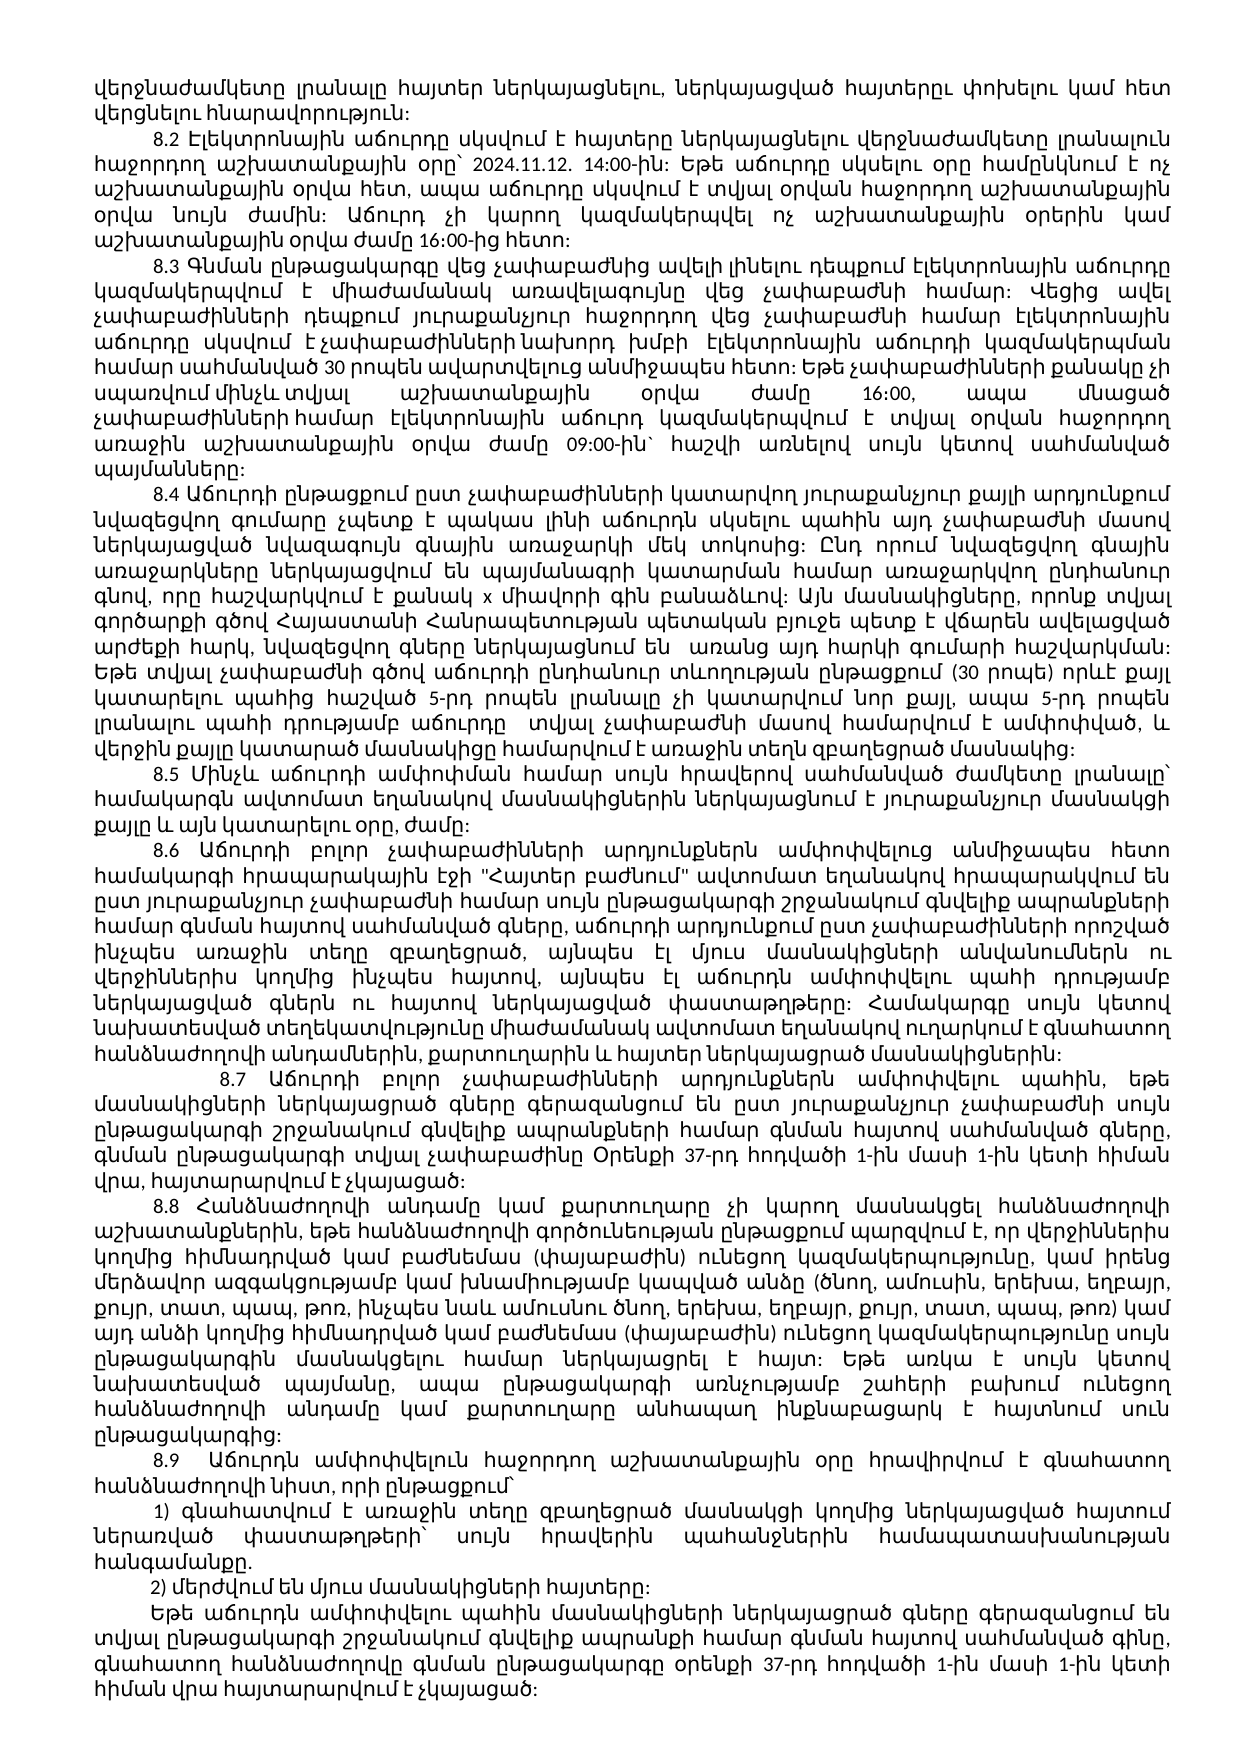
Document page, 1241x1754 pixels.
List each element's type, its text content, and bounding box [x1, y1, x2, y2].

text 2) մերժվում են մյուս մասնակիցների հայտերը: [94, 1574, 1171, 1600]
text 1) գնահատվում է առաջին տեղը զբաղեցրած մասնակցի կողմից ներկայացված հայտում ներառված փաստաթղթերի՝ սույն հրավերին պահանջներին համապատասխանության հանգամանքը. [94, 1498, 1171, 1574]
text 8.7 Աճուրդի բոլոր չափաբաժինների արդյունքներն ամփոփվելու պահին, եթե մասնակիցների ներկայացրած գները գերազանցում են ըստ յուրաքանչյուր չափաբաժնի սույն ընթացակարգի շրջանակում գնվելիք ապրանքների համար գնման հայտով սահմանված գները, գնման ընթացակարգի տվյալ չափաբաժինը Օրենքի 37-րդ հոդվածի 1-ին մասի 1-ին կետի հիման վրա, հայտարարվում է չկայացած: [94, 1066, 1171, 1193]
text 8.3 Գնման ընթացակարգը վեց չափաբաժնից ավելի լինելու դեպքում էլեկտրոնային աճուրդը կազմակերպվում է միաժամանակ առավելագույնը վեց չափաբաժնի համար: Վեցից ավել չափաբաժինների դեպքում յուրաքանչյուր հաջորդող վեց չափաբաժնի համար էլեկտրոնային աճուրդը սկսվում է չափաբաժինների նախորդ խմբի էլեկտրոնային աճուրդի կազմակերպման համար սահմանված 30 րոպեն ավարտվելուց անմիջապես հետո: Եթե չափաբաժինների քանակը չի սպառվում մինչև տվյալ աշխատանքային օրվա ժամը 16։00, ապա մնացած չափաբաժինների համար էլեկտրոնային աճուրդ կազմակերպվում է տվյալ օրվան հաջորդող առաջին աշխատանքային օրվա ժամը 09:00-ին` հաշվի առնելով սույն կետով սահմանված պայմանները: [94, 253, 1171, 482]
text 8.5 Մինչև աճուրդի ամփոփման համար սույն հրավերով սահմանված ժամկետը լրանալը՝ համակարգն ավտոմատ եղանակով մասնակիցներին ներկայացնում է յուրաքանչյուր մասնակցի քայլը և այն կատարելու օրը, ժամը: [94, 761, 1171, 837]
text 8.8 Հանձնաժողովի անդամը կամ քարտուղարը չի կարող մասնակցել հանձնաժողովի աշխատանքներին, եթե հանձնաժողովի գործունեության ընթացքում պարզվում է, որ վերջիններիս կողմից հիմնադրված կամ բաժնեմաս (փայաբաժին) ունեցող կազմակերպությունը, կամ իրենց մերձավոր ազգակցությամբ կամ խնամիությամբ կապված անձը (ծնող, ամուսին, երեխա, եղբայր, քույր, տատ, պապ, թոռ, ինչպես նաև ամուսնու ծնող, երեխա, եղբայր, քույր, տատ, պապ, թոռ) կամ այդ անձի կողմից հիմնադրված կամ բաժնեմաս (փայաբաժին) ունեցող կազմակերպությունը սույն ընթացակարգին մասնակցելու համար ներկայացրել է հայտ: Եթե առկա է սույն կետով նախատեսված պայմանը, ապա ընթացակարգի առնչությամբ շահերի բախում ունեցող հանձնաժողովի անդամը կամ քարտուղարը անհապաղ ինքնաբացարկ է հայտնում սուն ընթացակարգից: [94, 1193, 1171, 1447]
text 8.9 Աճուրդն ամփոփվելուն հաջորդող աշխատանքային օրը հրավիրվում է գնահատող հանձնաժողովի նիստ, որի ընթացքում՝ [94, 1447, 1171, 1498]
text Եթե աճուրդն ամփոփվելու պահին մասնակիցների ներկայացրած գները գերազանցում են տվյալ ընթացակարգի շրջանակում գնվելիք ապրանքի համար գնման հայտով սահմանված գինը, գնահատող հանձնաժողովը գնման ընթացակարգը օրենքի 37-րդ հոդվածի 1-ին մասի 1-ին կետի հիման վրա հայտարարվում է չկայացած: [94, 1600, 1171, 1702]
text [94, 75, 1171, 126]
text 8.4 Աճուրդի ընթացքում ըստ չափաբաժինների կատարվող յուրաքանչյուր քայլի արդյունքում նվազեցվող գումարը չպետք է պակաս լինի աճուրդն սկսելու պահին այդ չափաբաժնի մասով ներկայացված նվազագույն գնային առաջարկի մեկ տոկոսից: Ընդ որում նվազեցվող գնային առաջարկները ներկայացվում են պայմանագրի կատարման համար առաջարկվող ընդհանուր գնով, որը հաշվարկվում է քանակ x միավորի գին բանաձևով: Այն մասնակիցները, որոնք տվյալ գործարքի գծով Հայաստանի Հանրապետության պետական բյուջե պետք է վճարեն ավելացված արժեքի հարկ, նվազեցվող գները ներկայացնում են առանց այդ հարկի գումարի հաշվարկման: Եթե տվյալ չափաբաժնի գծով աճուրդի ընդհանուր տևողության ընթացքում (30 րոպե) որևէ քայլ կատարելու պահից հաշված 5-րդ րոպեն լրանալը չի կատարվում նոր քայլ, ապա 5-րդ րոպեն լրանալու պահի դրությամբ աճուրդը տվյալ չափաբաժնի մասով համարվում է ամփոփված, և վերջին քայլը կատարած մասնակիցը համարվում է առաջին տեղն զբաղեցրած մասնակից: [94, 482, 1171, 761]
text 8.2 Էլեկտրոնային աճուրդը սկսվում է հայտերը ներկայացնելու վերջնաժամկետը լրանալուն հաջորդող աշխատանքային օրը՝ 2024.11.12. 14:00 -ին: Եթե աճուրդը սկսելու օրը համընկնում է ոչ աշխատանքային օրվա հետ, ապա աճուրդը սկսվում է տվյալ օրվան հաջորդող աշխատանքային օրվա նույն ժամին: Աճուրդ չի կարող կազմակերպվել ոչ աշխատանքային օրերին կամ աշխատանքային օրվա ժամը 16։00-ից հետո: [94, 126, 1171, 253]
text 8.6 Աճուրդի բոլոր չափաբաժինների արդյունքներն ամփոփվելուց անմիջապես հետո համակարգի հրապարակային էջի "Հայտեր բաժնում" ավտոմատ եղանակով հրապարակվում են ըստ յուրաքանչյուր չափաբաժնի համար սույն ընթացակարգի շրջանակում գնվելիք ապրանքների համար գնման հայտով սահմանված գները, աճուրդի արդյունքում ըստ չափաբաժինների որոշված ինչպես առաջին տեղը զբաղեցրած, այնպես էլ մյուս մասնակիցների անվանումներն ու վերջիններիս կողմից ինչպես հայտով, այնպես էլ աճուրդն ամփոփվելու պահի դրությամբ ներկայացված գներն ու հայտով ներկայացված փաստաթղթերը: Համակարգը սույն կետով նախատեսված տեղեկատվությունը միաժամանակ ավտոմատ եղանակով ուղարկում է գնահատող հանձնաժողովի անդամներին, քարտուղարին և հայտեր ներկայացրած մասնակիցներին: [94, 837, 1171, 1066]
